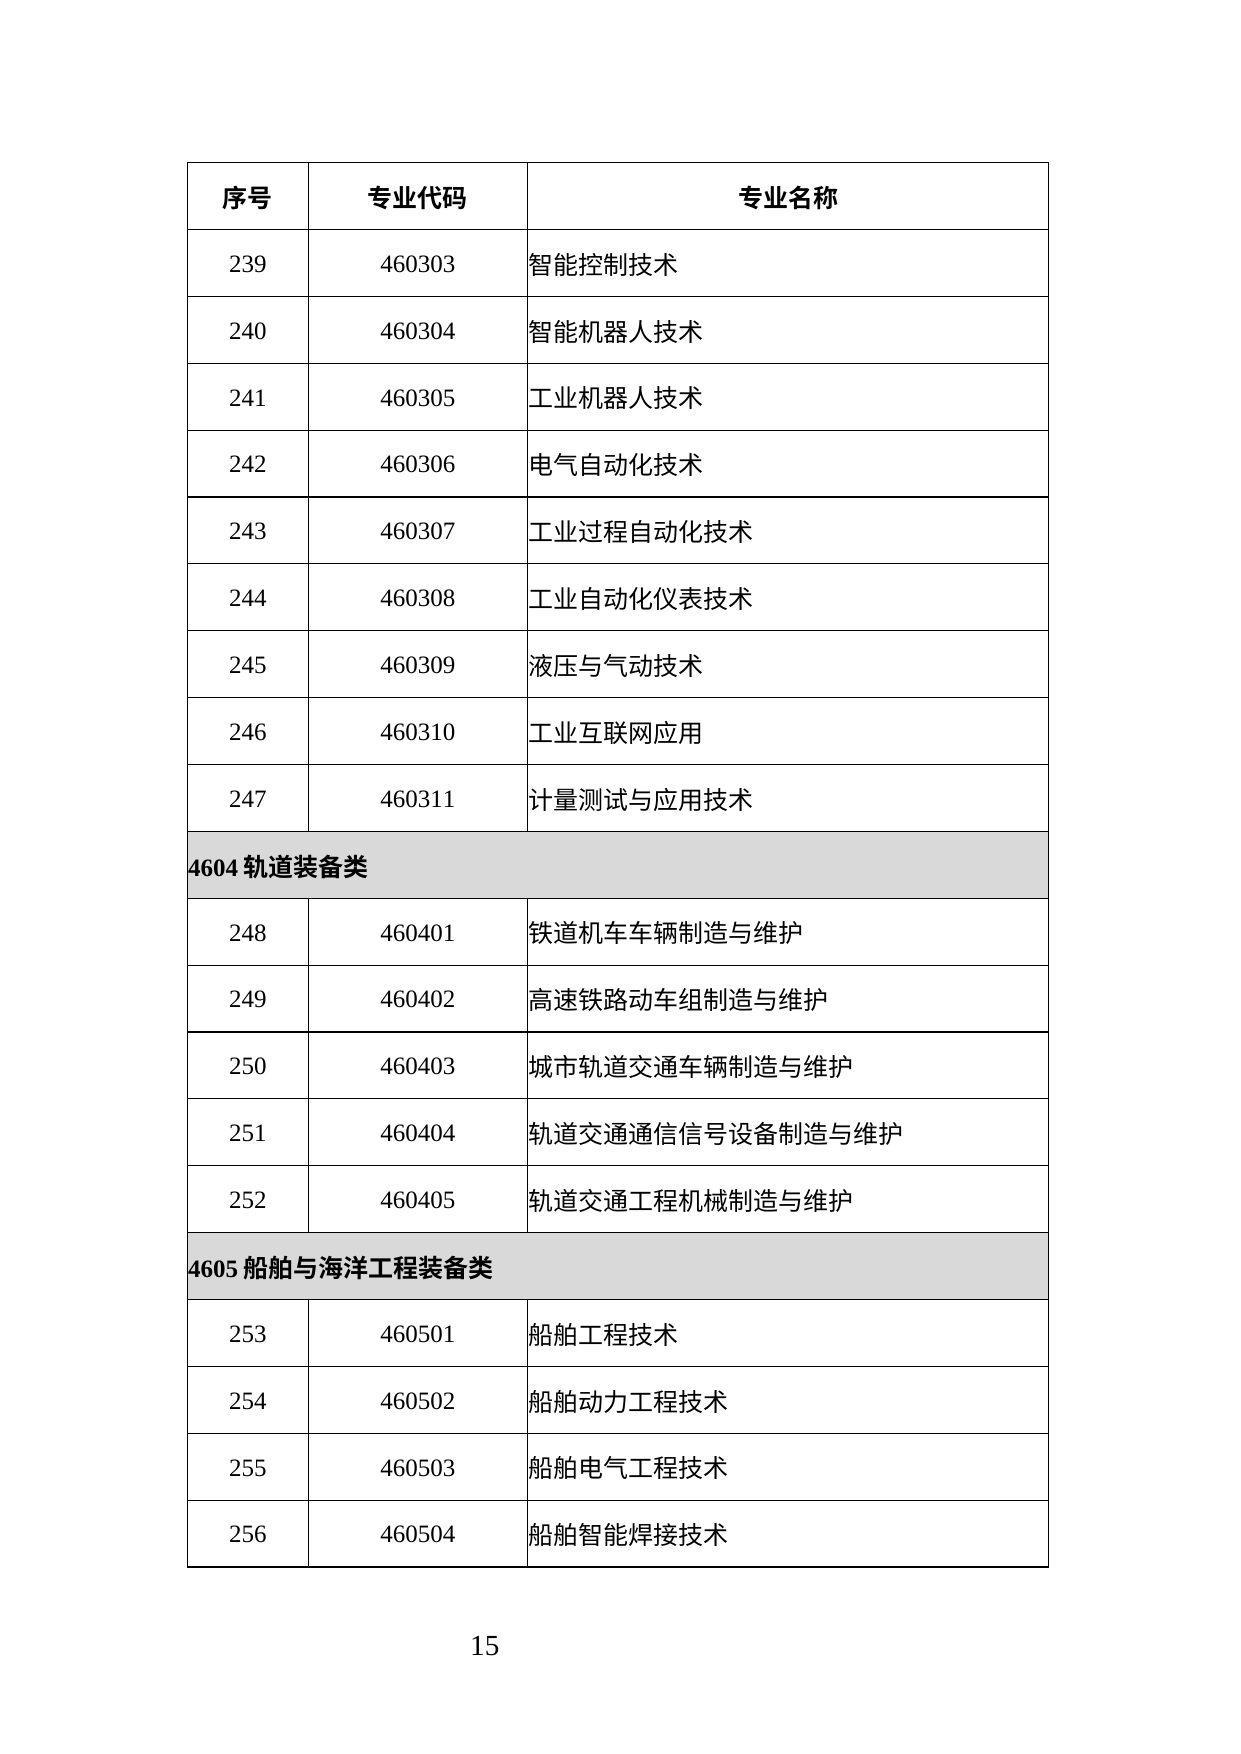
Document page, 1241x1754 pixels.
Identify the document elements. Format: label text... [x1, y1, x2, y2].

table_cell 船舶工程技术 [528, 1300, 1048, 1366]
table_cell 船舶动力工程技术 [528, 1367, 1048, 1433]
table_cell 460401 [309, 899, 527, 964]
table_header 序号 [188, 163, 308, 229]
table_cell 460307 [309, 498, 527, 563]
table_cell 252 [188, 1166, 308, 1232]
table_cell 工业机器人技术 [528, 364, 1048, 429]
table_cell 智能控制技术 [528, 230, 1048, 296]
table_cell 460303 [309, 230, 527, 296]
table_cell 250 [188, 1033, 308, 1098]
table_cell 460304 [309, 297, 527, 363]
table_header 专业代码 [309, 163, 527, 229]
table_cell 460305 [309, 364, 527, 429]
table_cell 245 [188, 631, 308, 697]
table_cell 高速铁路动车组制造与维护 [528, 966, 1048, 1031]
table_cell 460308 [309, 564, 527, 630]
table_cell 253 [188, 1300, 308, 1366]
table_cell 460402 [309, 966, 527, 1031]
table_cell 轨道交通工程机械制造与维护 [528, 1166, 1048, 1232]
table_cell 460501 [309, 1300, 527, 1366]
table_cell 船舶智能焊接技术 [528, 1501, 1048, 1566]
table_cell 251 [188, 1099, 308, 1165]
table_cell 460404 [309, 1099, 527, 1165]
table_cell 244 [188, 564, 308, 630]
table_header 专业名称 [528, 163, 1048, 229]
table_cell 电气自动化技术 [528, 431, 1048, 496]
table_cell 工业过程自动化技术 [528, 498, 1048, 563]
table_cell 轨道交通通信信号设备制造与维护 [528, 1099, 1048, 1165]
table_cell 工业互联网应用 [528, 698, 1048, 764]
table_cell 460309 [309, 631, 527, 697]
table_cell 248 [188, 899, 308, 964]
table_cell 460310 [309, 698, 527, 764]
table_cell 460405 [309, 1166, 527, 1232]
table_cell 239 [188, 230, 308, 296]
table_cell 256 [188, 1501, 308, 1566]
table_cell 460306 [309, 431, 527, 496]
table_cell 460504 [309, 1501, 527, 1566]
table_cell 246 [188, 698, 308, 764]
table_cell 247 [188, 765, 308, 831]
table_cell 计量测试与应用技术 [528, 765, 1048, 831]
table_cell 船舶电气工程技术 [528, 1434, 1048, 1499]
table_cell 241 [188, 364, 308, 429]
table_cell 243 [188, 498, 308, 563]
table_cell 460311 [309, 765, 527, 831]
table_cell 液压与气动技术 [528, 631, 1048, 697]
table_cell 4605船舶与海洋工程装备类 [188, 1233, 1048, 1299]
table_cell 249 [188, 966, 308, 1031]
table_cell 智能机器人技术 [528, 297, 1048, 363]
table_cell 242 [188, 431, 308, 496]
table_cell 460403 [309, 1033, 527, 1098]
table_cell 460502 [309, 1367, 527, 1433]
table_cell 工业自动化仪表技术 [528, 564, 1048, 630]
table_cell 240 [188, 297, 308, 363]
table_cell 4604轨道装备类 [188, 832, 1048, 898]
table_cell 254 [188, 1367, 308, 1433]
table_cell 255 [188, 1434, 308, 1499]
table_cell 城市轨道交通车辆制造与维护 [528, 1033, 1048, 1098]
table_cell 460503 [309, 1434, 527, 1499]
table_cell 铁道机车车辆制造与维护 [528, 899, 1048, 964]
